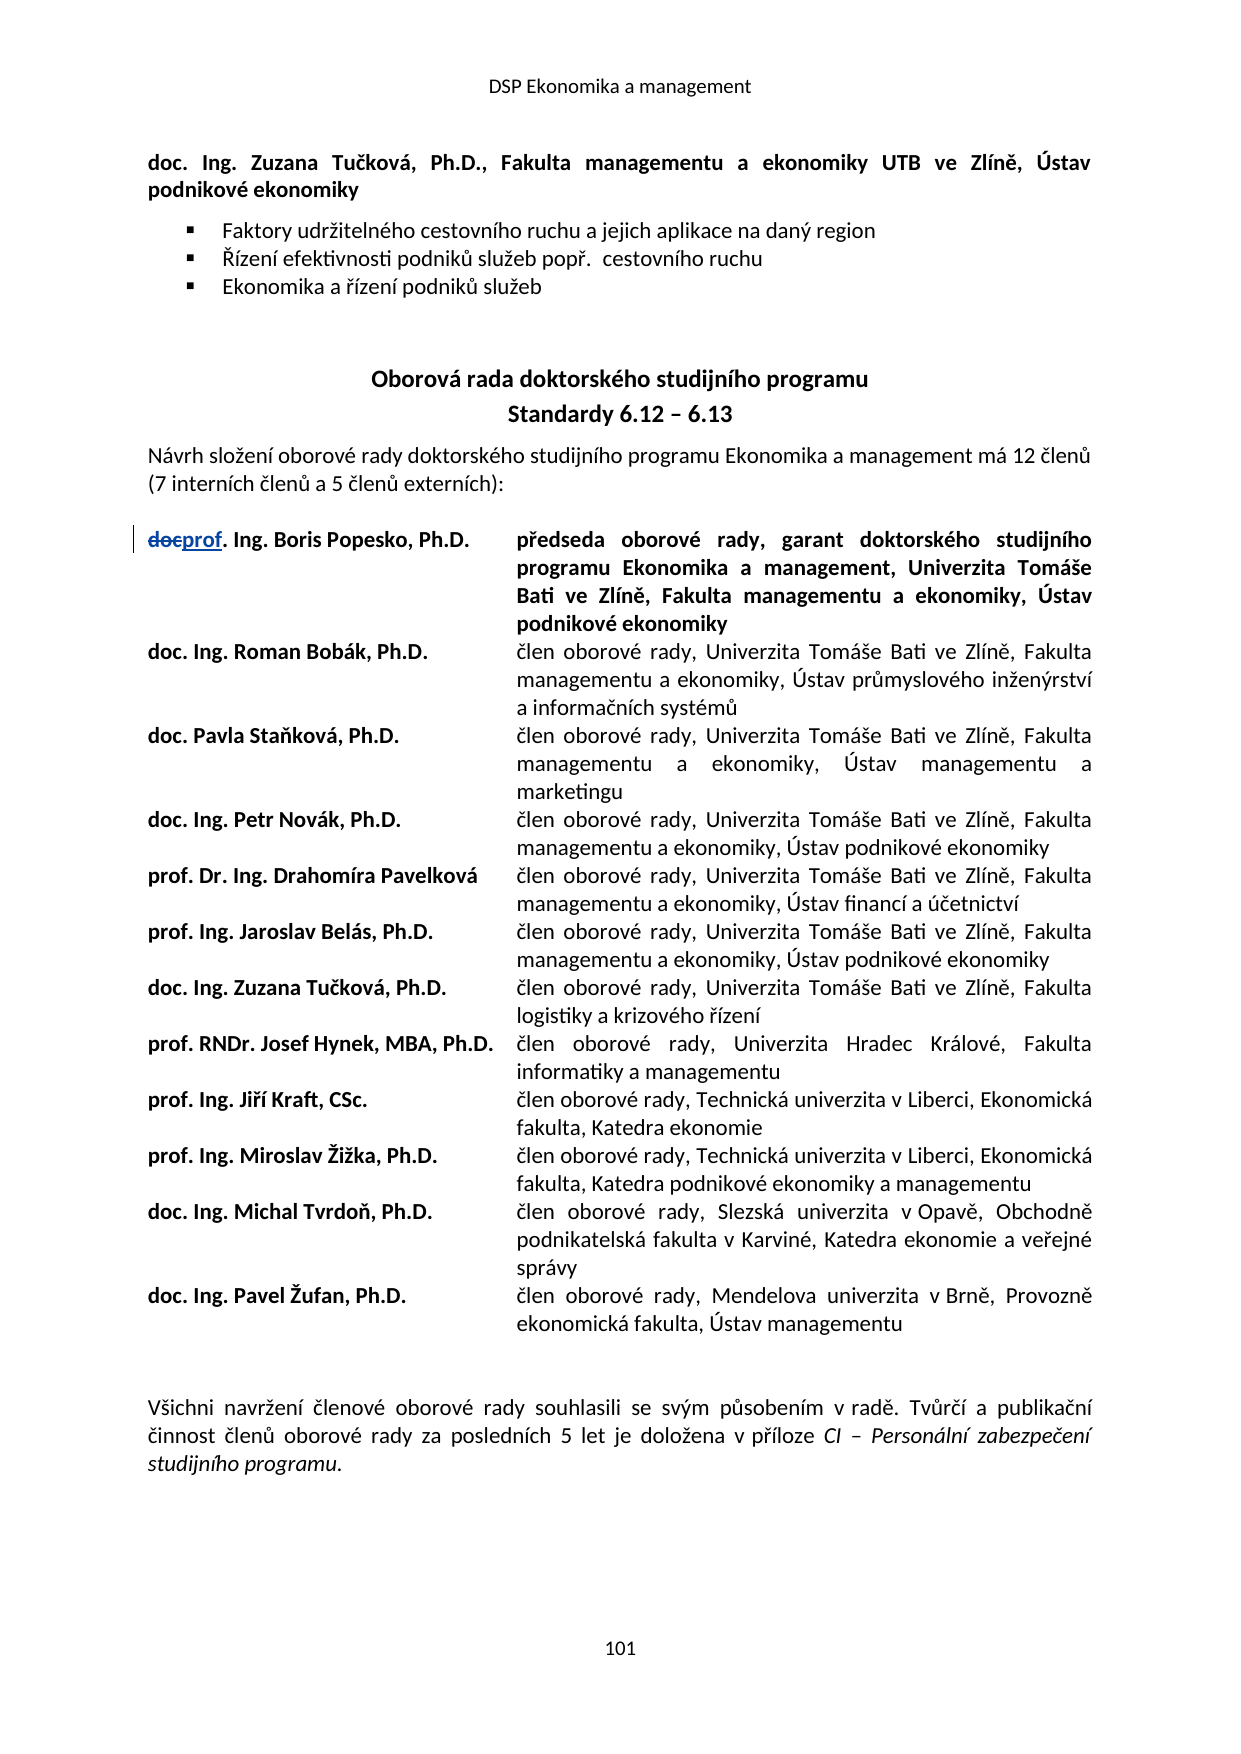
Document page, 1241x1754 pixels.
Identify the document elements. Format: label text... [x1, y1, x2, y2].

text prof. Ing. Miroslav Žižka, Ph.D. člen oborové rady, Technická univerzita v Liberci, Ekonomická fakulta, Katedra podnikové ekonomiky a managementu [148, 1141, 1093, 1197]
list Faktory udržitelného cestovního ruchu a jejich aplikace na daný region [185, 216, 1093, 244]
text . Ing. Boris Popesko, Ph.D. předseda oborové rady, garant doktorského studijního programu Ekonomika a management, Univerzita Tomáše Bati ve Zlíně, Fakulta managementu a ekonomiky, Ústav podnikové ekonomiky [148, 525, 1093, 637]
text prof. Ing. Jiří Kraft, CSc. člen oborové rady, Technická univerzita v Liberci, Ekonomická fakulta, Katedra ekonomie [148, 1085, 1093, 1141]
text prof. RNDr. Josef Hynek, MBA, Ph.D. člen oborové rady, Univerzita Hradec Králové, Fakulta informatiky a managementu [148, 1029, 1093, 1085]
text Návrh složení oborové rady doktorského studijního programu Ekonomika a management má 12 členů (7 interních členů a 5 členů externích): [148, 441, 1093, 497]
list Ekonomika a řízení podniků služeb [185, 272, 1093, 300]
subtitle Oborová rada doktorského studijního programu [148, 363, 1093, 394]
text doc. Ing. Zuzana Tučková, Ph.D. člen oborové rady, Univerzita Tomáše Bati ve Zlíně, Fakulta logistiky a krizového řízení [148, 973, 1093, 1029]
text doc. Ing. Zuzana Tučková, Ph.D., Fakulta managementu a ekonomiky UTB ve Zlíně, Ústav podnikové ekonomiky [148, 148, 1093, 204]
text doc. Ing. Michal Tvrdoň, Ph.D. člen oborové rady, Slezská univerzita v Opavě, Obchodně podnikatelská fakulta v Karviné, Katedra ekonomie a veřejné správy [148, 1197, 1093, 1281]
text doc. Ing. Roman Bobák, Ph.D. člen oborové rady, Univerzita Tomáše Bati ve Zlíně, Fakulta managementu a ekonomiky, Ústav průmyslového inženýrství a informačních systémů [148, 637, 1093, 721]
subtitle Standardy 6.12 – 6.13 [148, 398, 1093, 428]
text Všichni navržení členové oborové rady souhlasili se svým působením v radě. Tvůrčí a publikační činnost členů oborové rady za posledních 5 let je doložena v příloze CI – Personální zabezpečení studijního programu. [148, 1393, 1093, 1478]
text doc. Ing. Pavel Žufan, Ph.D. člen oborové rady, Mendelova univerzita v Brně, Provozně ekonomická fakulta, Ústav managementu [148, 1281, 1093, 1337]
text doc. Ing. Petr Novák, Ph.D. člen oborové rady, Univerzita Tomáše Bati ve Zlíně, Fakulta managementu a ekonomiky, Ústav podnikové ekonomiky [148, 805, 1093, 861]
text prof. Ing. Jaroslav Belás, Ph.D. člen oborové rady, Univerzita Tomáše Bati ve Zlíně, Fakulta managementu a ekonomiky, Ústav podnikové ekonomiky [148, 917, 1093, 973]
text prof. Dr. Ing. Drahomíra Pavelková člen oborové rady, Univerzita Tomáše Bati ve Zlíně, Fakulta managementu a ekonomiky, Ústav financí a účetnictví [148, 861, 1093, 917]
text doc. Pavla Staňková, Ph.D. člen oborové rady, Univerzita Tomáše Bati ve Zlíně, Fakulta managementu a ekonomiky, Ústav managementu a marketingu [148, 721, 1093, 805]
list Řízení efektivnosti podniků služeb popř. cestovního ruchu [185, 244, 1093, 272]
